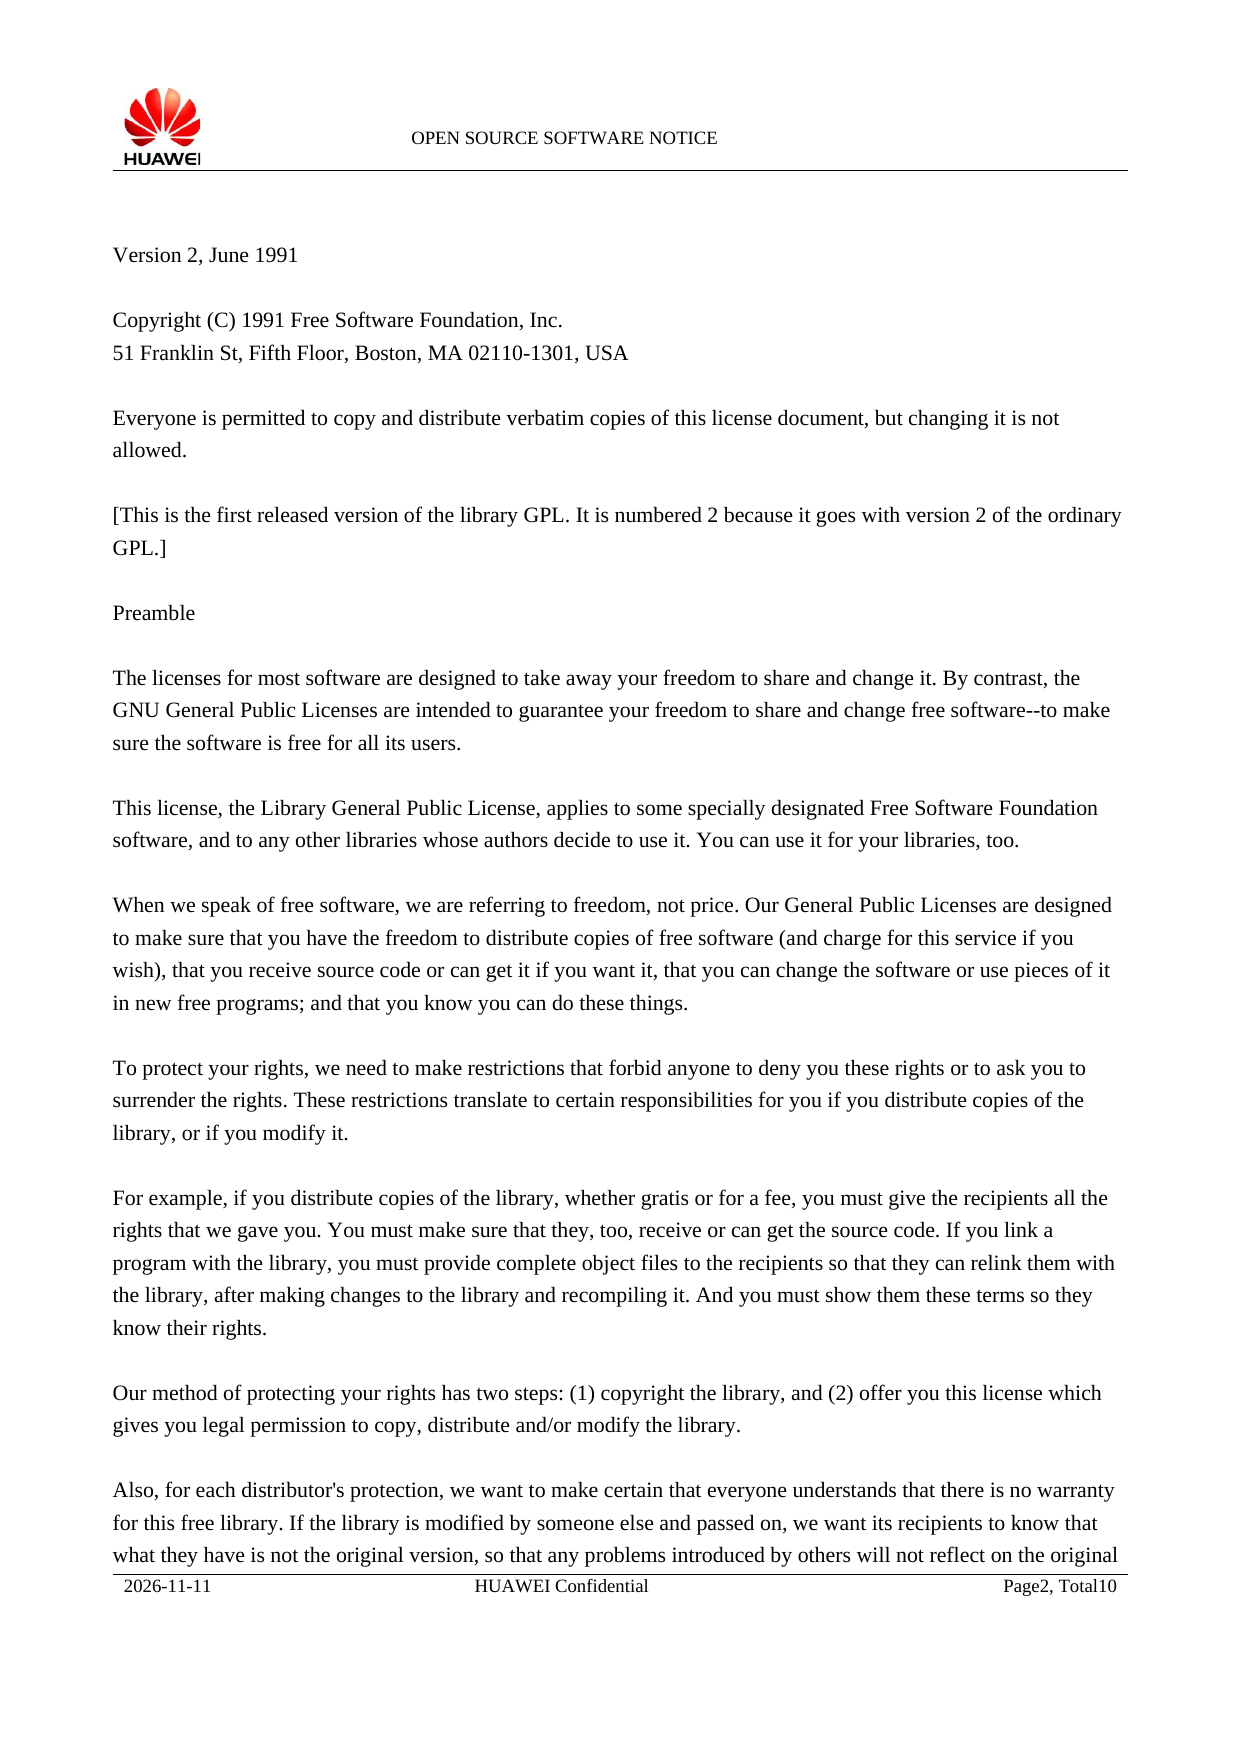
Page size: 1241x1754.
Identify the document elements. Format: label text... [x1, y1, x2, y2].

picture [124, 88, 201, 165]
